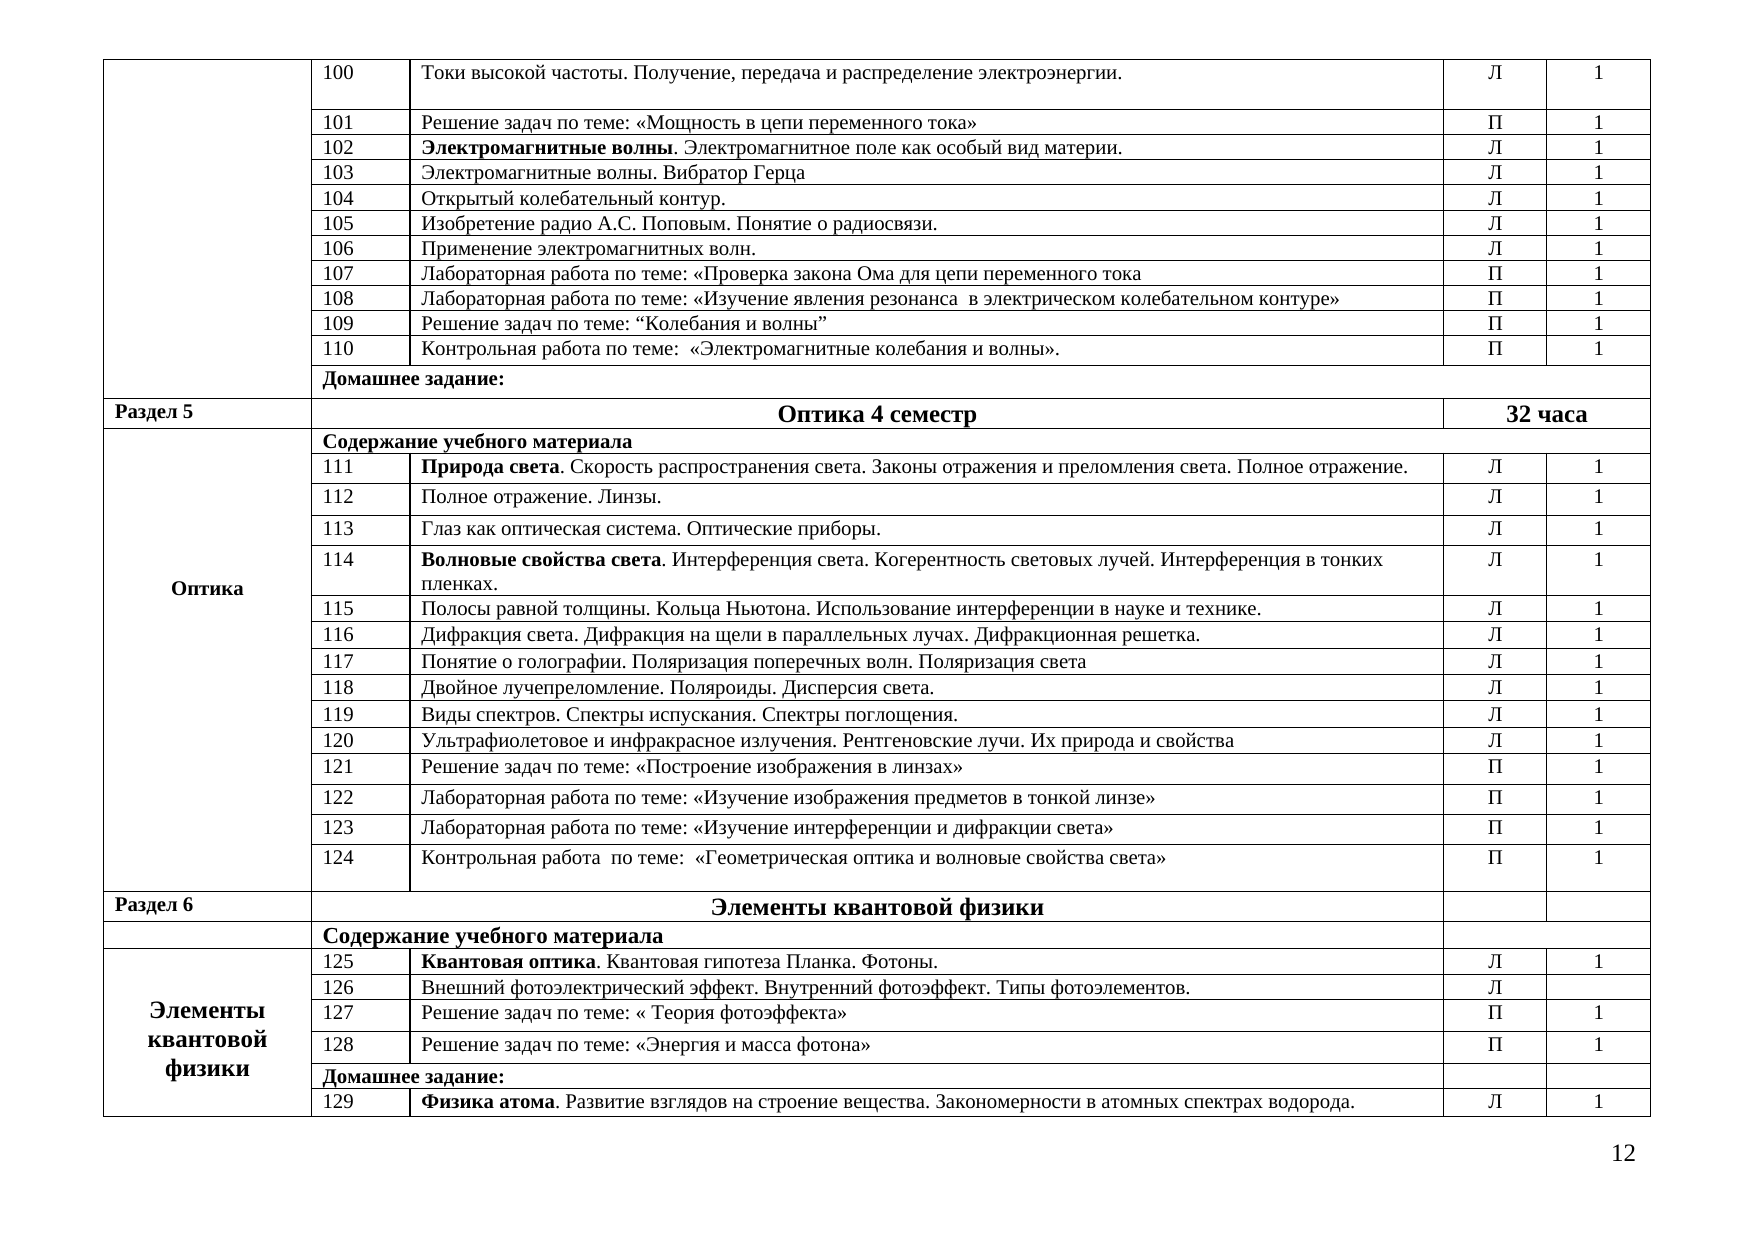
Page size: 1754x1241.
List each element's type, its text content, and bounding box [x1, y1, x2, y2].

table_cell 111 [312, 454, 409, 483]
table_cell Токи высокой частоты. Получение, передача и распределение электроэнергии. [411, 60, 1443, 109]
table_cell 122 [312, 785, 409, 814]
table_cell Решение задач по теме: «Мощность в цепи переменного тока» [411, 110, 1443, 134]
table_cell 116 [312, 622, 409, 647]
table_cell П [1444, 754, 1546, 784]
table_cell Л [1444, 484, 1546, 515]
table_cell 1 [1547, 622, 1650, 647]
table_cell Оптика 4 семестр [312, 399, 1443, 428]
table_cell [1444, 922, 1650, 948]
table_cell [1547, 975, 1650, 999]
table_cell Л [1444, 649, 1546, 674]
table_cell Раздел 6 [104, 892, 311, 921]
table_cell 1 [1547, 785, 1650, 814]
table_cell 123 [312, 815, 409, 844]
table_cell 1 [1547, 110, 1650, 134]
table_cell 1 [1547, 1089, 1650, 1116]
table_cell 107 [312, 261, 409, 285]
table_cell 1 [1547, 311, 1650, 335]
table_cell Лабораторная работа по теме: «Изучение интерференции и дифракции света» [411, 815, 1443, 844]
table_cell П [1444, 1000, 1546, 1031]
table_cell 120 [312, 728, 409, 753]
table_cell 126 [312, 975, 409, 999]
table_cell 1 [1547, 286, 1650, 310]
table_cell 1 [1547, 454, 1650, 483]
table_cell Л [1444, 701, 1546, 727]
table_cell Лабораторная работа по теме: «Изучение явления резонанса в электрическом колебательном контуре» [411, 286, 1443, 310]
table_cell Контрольная работа по теме: «Геометрическая оптика и волновые свойства света» [411, 845, 1443, 891]
table_cell 1 [1547, 1032, 1650, 1063]
table_cell Электромагнитные волны. Электромагнитное поле как особый вид материи. [411, 135, 1443, 159]
table_cell 117 [312, 649, 409, 674]
table_cell Л [1444, 135, 1546, 159]
table_cell [1547, 892, 1650, 921]
table_cell Дифракция света. Дифракция на щели в параллельных лучах. Дифракционная решетка. [411, 622, 1443, 647]
table_cell Домашнее задание: [312, 1064, 1443, 1088]
table_cell Содержание учебного материала [312, 922, 1443, 948]
table_cell Виды спектров. Спектры испускания. Спектры поглощения. [411, 701, 1443, 727]
table_cell 1 [1547, 185, 1650, 209]
table_cell 114 [312, 546, 409, 594]
table_cell Решение задач по теме: “Колебания и волны” [411, 311, 1443, 335]
table_cell Л [1444, 236, 1546, 260]
table_cell 105 [312, 211, 409, 234]
table_cell 1 [1547, 160, 1650, 184]
table_cell 1 [1547, 815, 1650, 844]
table_cell Л [1444, 185, 1546, 209]
table_cell 100 [312, 60, 409, 109]
table_cell Л [1444, 60, 1546, 109]
table_cell Л [1444, 160, 1546, 184]
table_cell Понятие о голографии. Поляризация поперечных волн. Поляризация света [411, 649, 1443, 674]
table_cell 1 [1547, 484, 1650, 515]
table_cell П [1444, 815, 1546, 844]
table_cell [104, 922, 311, 948]
table_cell 1 [1547, 701, 1650, 727]
table_cell 1 [1547, 516, 1650, 545]
table_cell Решение задач по теме: « Теория фотоэффекта» [411, 1000, 1443, 1031]
table_cell 1 [1547, 261, 1650, 285]
table_cell 106 [312, 236, 409, 260]
table_cell Лабораторная работа по теме: «Изучение изображения предметов в тонкой линзе» [411, 785, 1443, 814]
table_cell 118 [312, 675, 409, 700]
table_cell 110 [312, 336, 409, 364]
table_cell Решение задач по теме: «Энергия и масса фотона» [411, 1032, 1443, 1063]
table_cell Л [1444, 546, 1546, 594]
table_cell 108 [312, 286, 409, 310]
table_cell П [1444, 785, 1546, 814]
table_cell 1 [1547, 336, 1650, 364]
table_cell П [1444, 1032, 1546, 1063]
table_cell 113 [312, 516, 409, 545]
table_cell П [1444, 845, 1546, 891]
table_cell [1444, 892, 1546, 921]
table_cell Волновые свойства света. Интерференция света. Когерентность световых лучей. Интерференция в тонких пленках. [411, 546, 1443, 594]
table_cell Раздел 5 [104, 399, 311, 428]
table_cell Л [1444, 454, 1546, 483]
table_cell Квантовая оптика. Квантовая гипотеза Планка. Фотоны. [411, 949, 1443, 974]
table_cell 32 часа [1444, 399, 1650, 428]
table_cell 112 [312, 484, 409, 515]
table_cell 1 [1547, 649, 1650, 674]
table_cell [411, 1089, 1443, 1116]
table_cell Домашнее задание: [312, 366, 1650, 398]
table_cell Л [1444, 596, 1546, 621]
table_cell Л [1444, 1089, 1546, 1116]
table_cell П [1444, 336, 1546, 364]
table_cell Лабораторная работа по теме: «Проверка закона Ома для цепи переменного тока [411, 261, 1443, 285]
table_cell П [1444, 286, 1546, 310]
table_cell 1 [1547, 728, 1650, 753]
table_cell 128 [312, 1032, 409, 1063]
table_cell Л [1444, 211, 1546, 234]
table_cell Применение электромагнитных волн. [411, 236, 1443, 260]
table_cell 1 [1547, 60, 1650, 109]
table_cell Элементы квантовой физики [104, 949, 311, 1116]
table_cell Решение задач по теме: «Построение изображения в линзах» [411, 754, 1443, 784]
table_cell 115 [312, 596, 409, 621]
table_cell Элементы квантовой физики [312, 892, 1443, 921]
table_cell П [1444, 311, 1546, 335]
table_cell Внешний фотоэлектрический эффект. Внутренний фотоэффект. Типы фотоэлементов. [411, 975, 1443, 999]
table_cell Полное отражение. Линзы. [411, 484, 1443, 515]
table_cell П [1444, 261, 1546, 285]
table_cell 109 [312, 311, 409, 335]
table_cell 1 [1547, 135, 1650, 159]
table_cell Содержание учебного материала [312, 429, 1650, 453]
table_cell П [1444, 110, 1546, 134]
table_cell 1 [1547, 596, 1650, 621]
table_cell 101 [312, 110, 409, 134]
table_cell Л [1444, 975, 1546, 999]
table_cell 104 [312, 185, 409, 209]
table_cell 125 [312, 949, 409, 974]
table_cell Природа света. Скорость распространения света. Законы отражения и преломления света. Полное отражение. [411, 454, 1443, 483]
table_cell Ультрафиолетовое и инфракрасное излучения. Рентгеновские лучи. Их природа и свойства [411, 728, 1443, 753]
table_cell 1 [1547, 211, 1650, 234]
table_cell Л [1444, 675, 1546, 700]
table_cell 102 [312, 135, 409, 159]
table_cell 119 [312, 701, 409, 727]
table_cell Л [1444, 622, 1546, 647]
table_cell 1 [1547, 949, 1650, 974]
table_cell 129 [312, 1089, 409, 1116]
table_cell Двойное лучепреломление. Поляроиды. Дисперсия света. [411, 675, 1443, 700]
table_cell Оптика [104, 429, 311, 891]
table_cell [1444, 1064, 1546, 1088]
table_cell Изобретение радио А.С. Поповым. Понятие о радиосвязи. [411, 211, 1443, 234]
table_cell 103 [312, 160, 409, 184]
table_cell Электромагнитные волны. Вибратор Герца [411, 160, 1443, 184]
table_cell 121 [312, 754, 409, 784]
table_cell 127 [312, 1000, 409, 1031]
table_cell [1547, 1064, 1650, 1088]
table_cell Глаз как оптическая система. Оптические приборы. [411, 516, 1443, 545]
table_cell 1 [1547, 1000, 1650, 1031]
table_cell 124 [312, 845, 409, 891]
table_cell Контрольная работа по теме: «Электромагнитные колебания и волны». [411, 336, 1443, 364]
table_cell 1 [1547, 675, 1650, 700]
table_cell 1 [1547, 546, 1650, 594]
table_cell 1 [1547, 236, 1650, 260]
table_cell Л [1444, 516, 1546, 545]
table_cell Л [1444, 728, 1546, 753]
table_cell Полосы равной толщины. Кольца Ньютона. Использование интерференции в науке и технике. [411, 596, 1443, 621]
table_cell Л [1444, 949, 1546, 974]
table_cell Открытый колебательный контур. [411, 185, 1443, 209]
table_cell 1 [1547, 845, 1650, 891]
table_cell 1 [1547, 754, 1650, 784]
